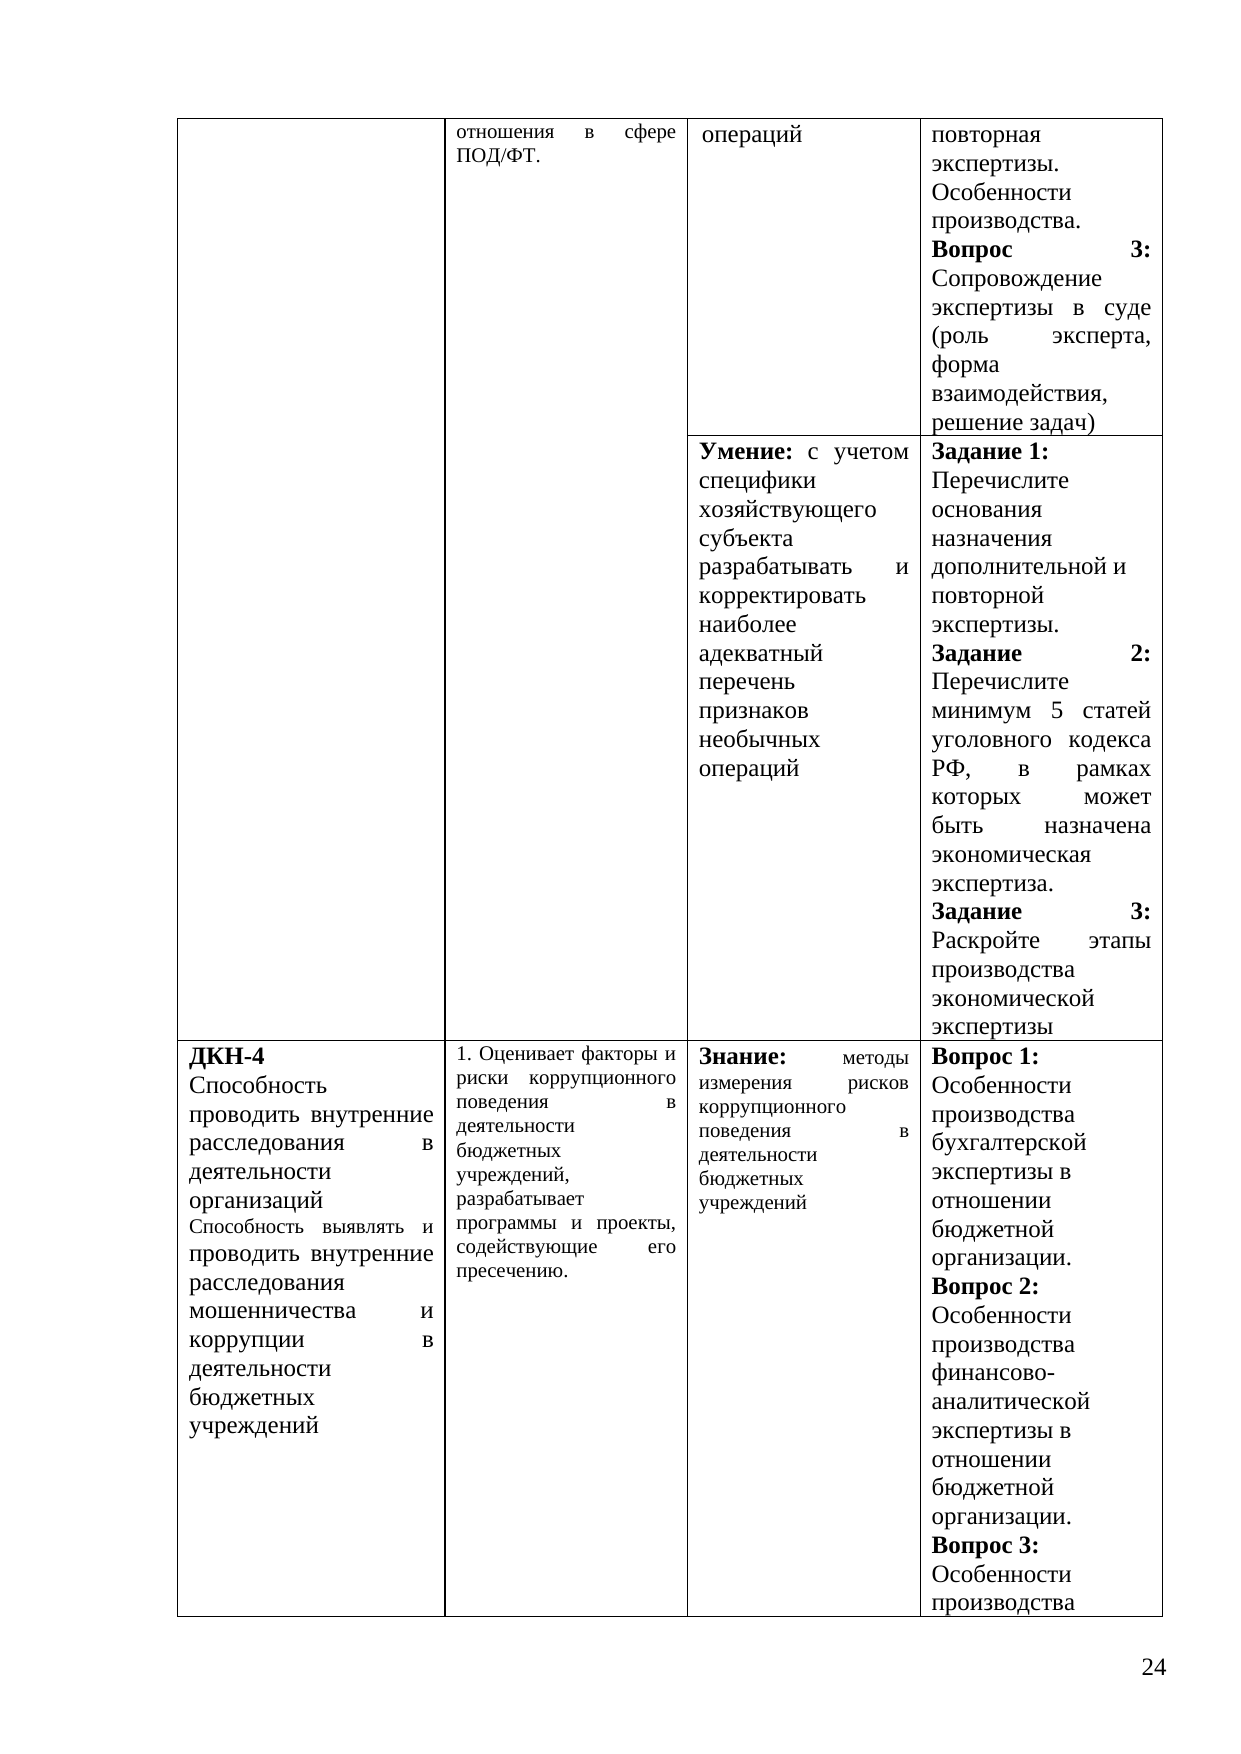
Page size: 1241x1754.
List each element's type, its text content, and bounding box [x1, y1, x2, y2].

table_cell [446, 119, 687, 1040]
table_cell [178, 1041, 444, 1616]
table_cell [921, 1041, 1162, 1616]
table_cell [688, 119, 920, 435]
table_cell Задание 1: Перечислите основания назначения дополнительной и повторной экспертизы. Задание 2: Перечислите минимум 5 статей уголовного кодекса РФ, в рамках которых может быть назначена экономическая экспертиза. Задание 3: Раскройте этапы производства экономической экспертизы [921, 436, 1162, 1040]
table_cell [688, 1041, 920, 1616]
table_cell Умение: с учетом специфики хозяйствующего субъекта разрабатывать и корректировать наиболее адекватный перечень признаков необычных операций [688, 436, 920, 1040]
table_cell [446, 1041, 687, 1616]
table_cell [921, 119, 1162, 435]
